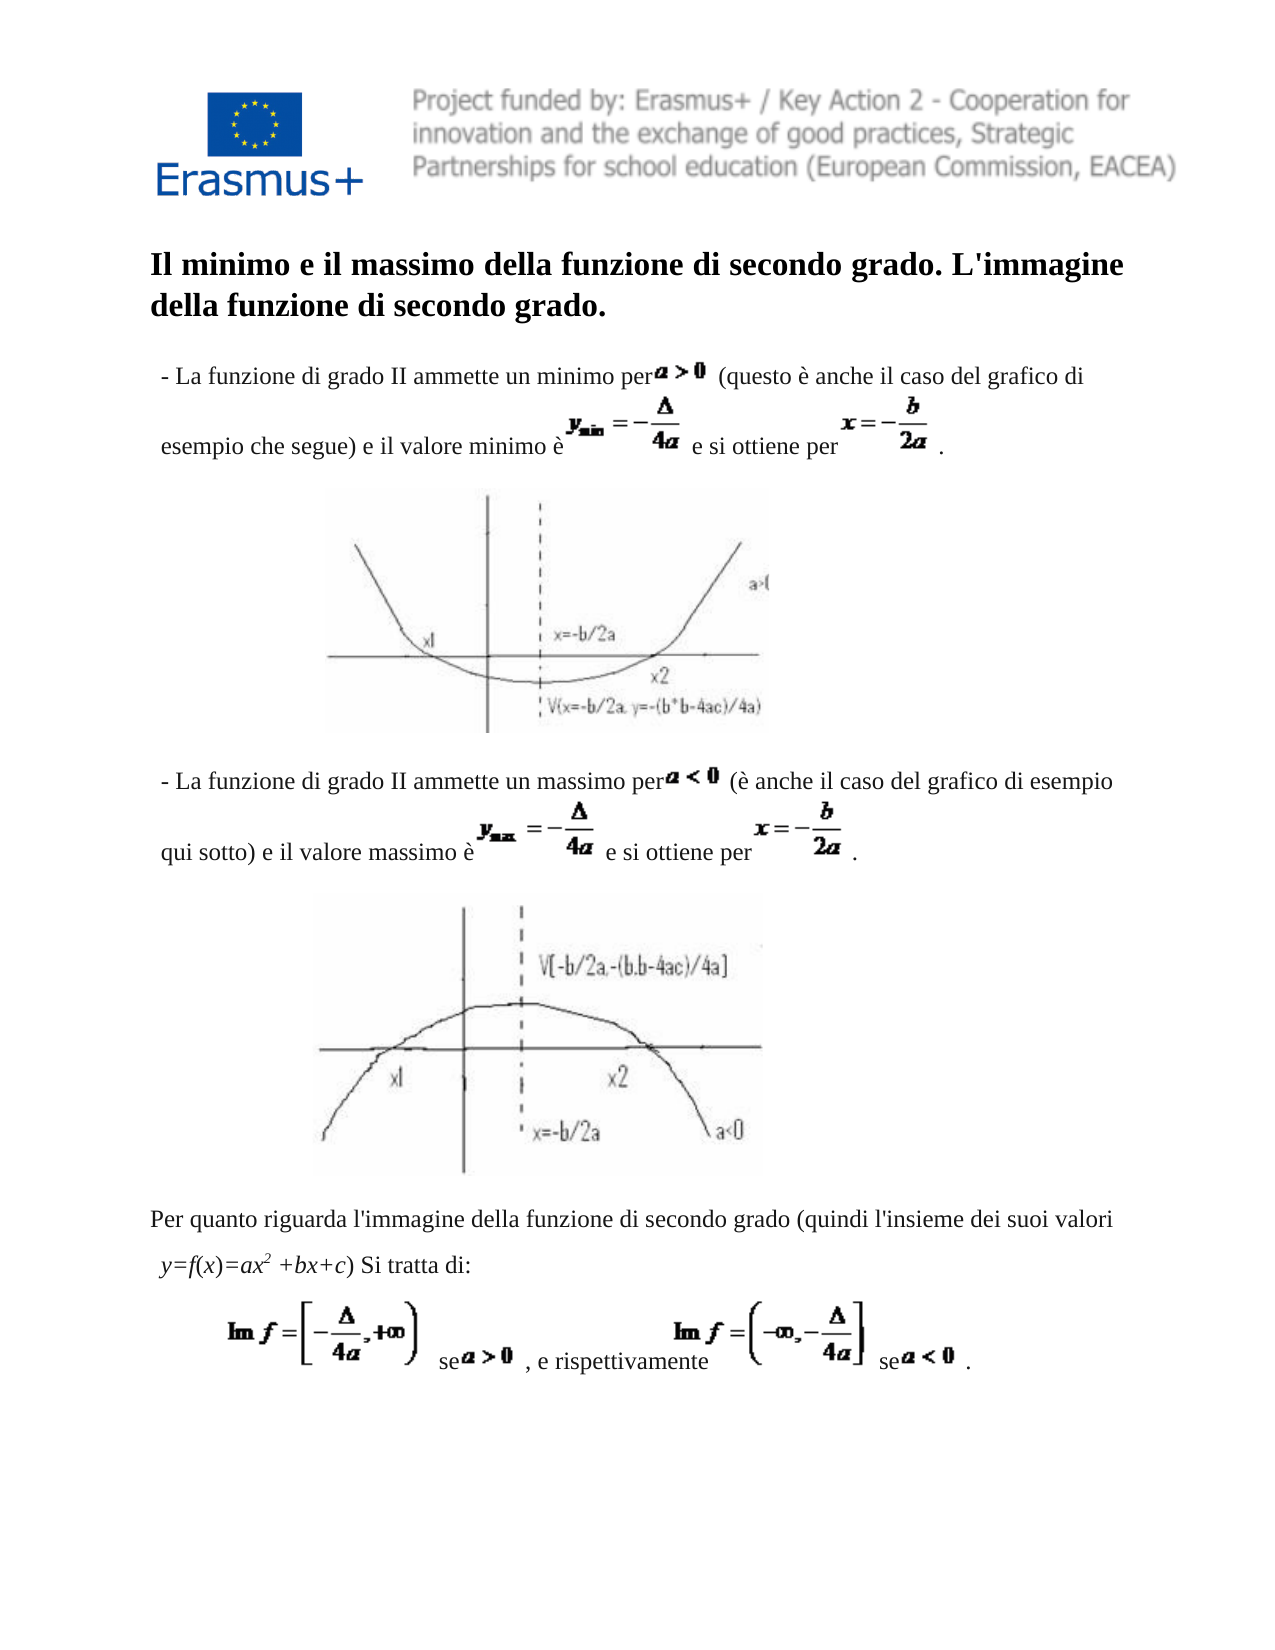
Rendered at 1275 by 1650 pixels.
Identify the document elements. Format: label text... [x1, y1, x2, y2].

picture [838, 389, 932, 455]
picture [474, 795, 600, 861]
picture [671, 1297, 869, 1342]
picture [150, 75, 365, 198]
picture [899, 1341, 959, 1370]
text - La funzione di grado II ammette un minimo per (questo è anche il caso del grafico di esempio che segue) e il valore minimo è e si ottiene per . [161, 356, 1125, 460]
picture [312, 893, 763, 1176]
picture [325, 488, 770, 733]
picture [563, 389, 686, 455]
subtitle Il minimo e il massimo della funzione di secondo grado. L'immagine della funzione di secondo grado. [150, 244, 1125, 324]
text y=f(x)=ax2 +bx+c) Si tratta di: [161, 1250, 1125, 1278]
picture [403, 76, 1184, 188]
picture [652, 356, 712, 385]
picture [663, 761, 723, 790]
picture [225, 1297, 422, 1370]
picture [459, 1341, 519, 1370]
text se , e rispettivamente se . [439, 1342, 1125, 1375]
picture [751, 795, 846, 861]
